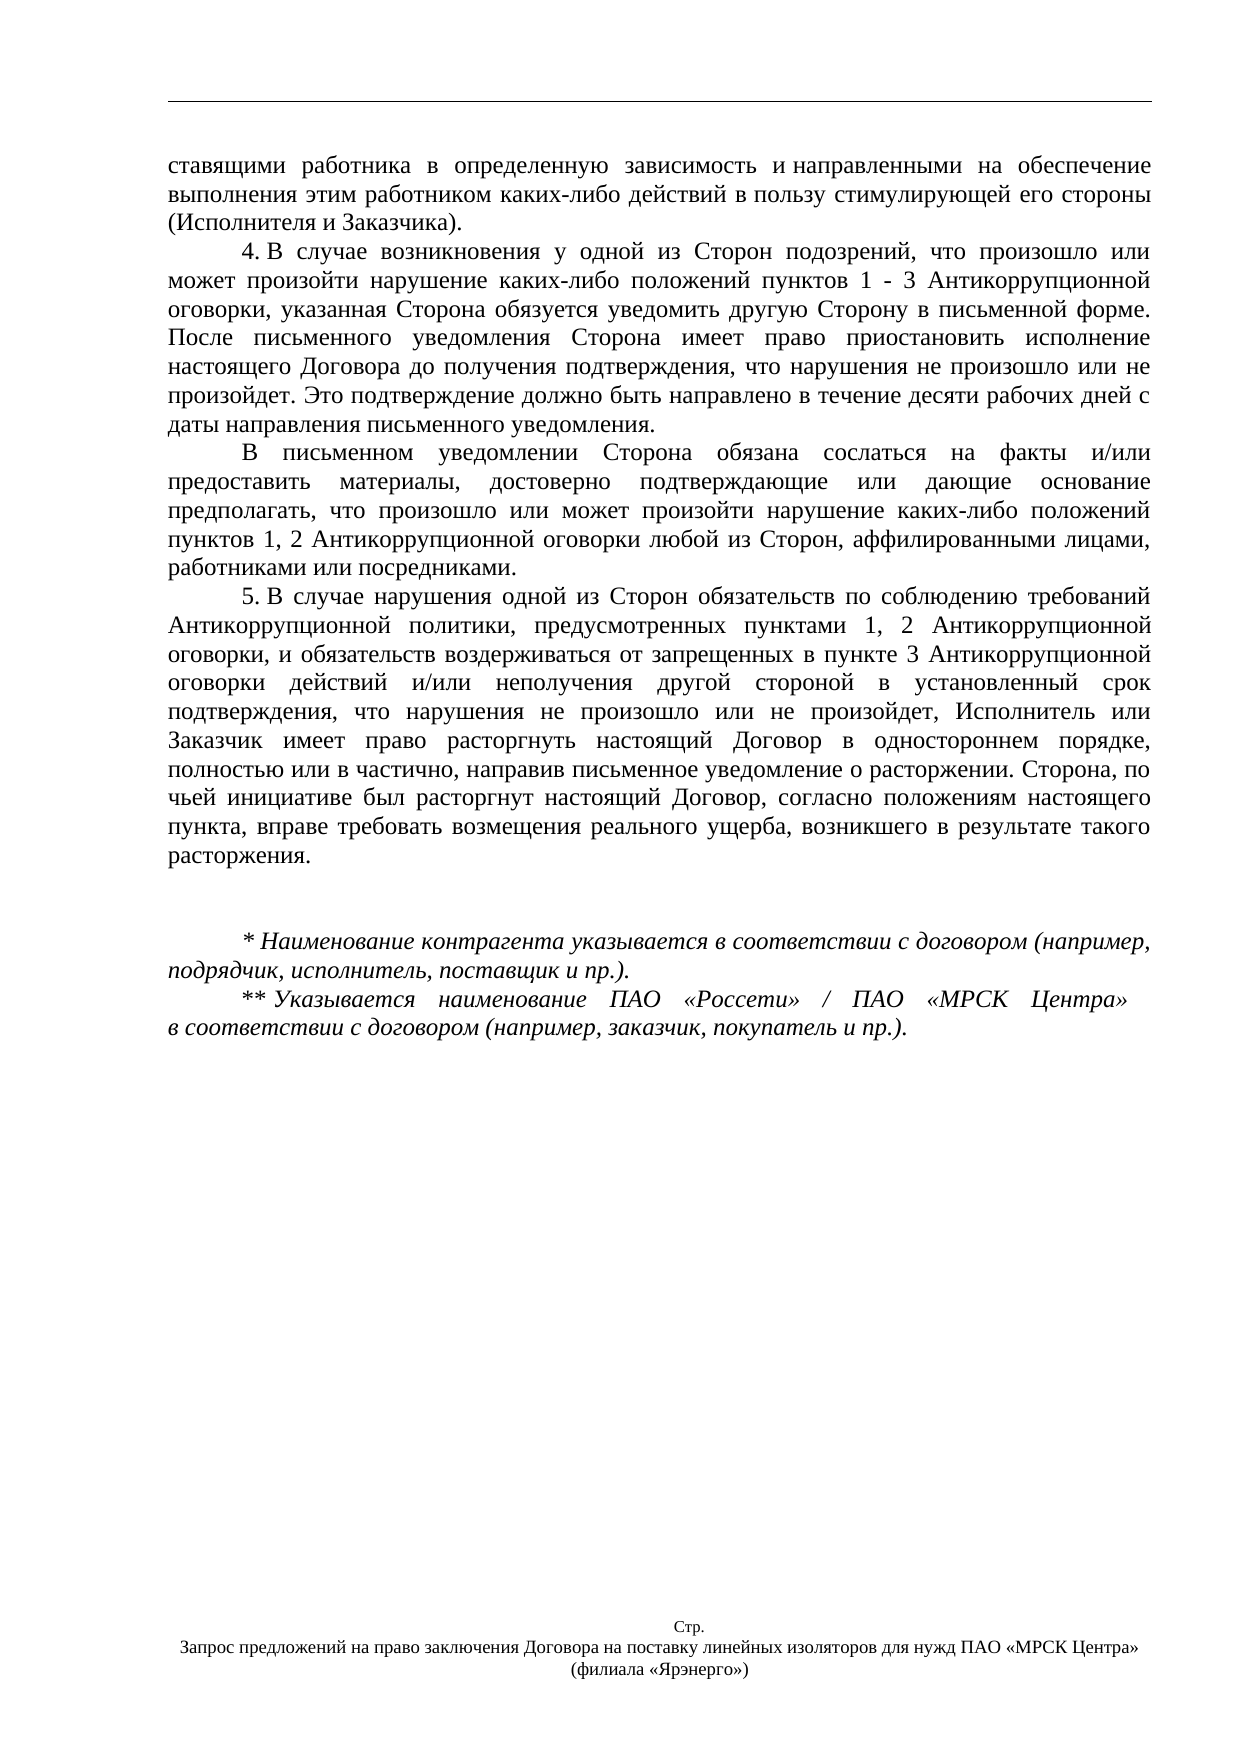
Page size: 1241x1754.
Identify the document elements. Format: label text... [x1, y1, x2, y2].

text 5. В случае нарушения одной из Сторон обязательств по соблюдению требований Антикоррупционной политики, предусмотренных пунктами 1, 2 Антикоррупционной оговорки, и обязательств воздерживаться от запрещенных в пункте 3 Антикоррупционной оговорки действий и/или неполучения другой стороной в установленный срок подтверждения, что нарушения не произошло или не произойдет, Исполнитель или Заказчик имеет право расторгнуть настоящий Договор в одностороннем порядке, полностью или в частично, направив письменное уведомление о расторжении. Сторона, по чьей инициативе был расторгнут настоящий Договор, согласно положениям настоящего пункта, вправе требовать возмещения реального ущерба, возникшего в результате такого расторжения. [168, 581, 1152, 869]
text 4. В случае возникновения у одной из Сторон подозрений, что произошло или может произойти нарушение каких-либо положений пунктов 1 - 3 Антикоррупционной оговорки, указанная Сторона обязуется уведомить другую Сторону в письменной форме. После письменного уведомления Сторона имеет право приостановить исполнение настоящего Договора до получения подтверждения, что нарушения не произошло или не произойдет. Это подтверждение должно быть направлено в течение десяти рабочих дней с даты направления письменного уведомления. [168, 236, 1152, 437]
text * Наименование контрагента указывается в соответствии с договором (например, подрядчик, исполнитель, поставщик и пр.). [168, 926, 1152, 984]
text В письменном уведомлении Сторона обязана сослаться на факты и/или предоставить материалы, достоверно подтверждающие или дающие основание предполагать, что произошло или может произойти нарушение каких-либо положений пунктов 1, 2 Антикоррупционной оговорки любой из Сторон, аффилированными лицами, работниками или посредниками. [168, 437, 1152, 581]
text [168, 150, 1152, 236]
text ** Указывается наименование ПАО «Россети» / ПАО «МРСК Центра» в соответствии с договором (например, заказчик, покупатель и пр.). [168, 984, 1152, 1041]
